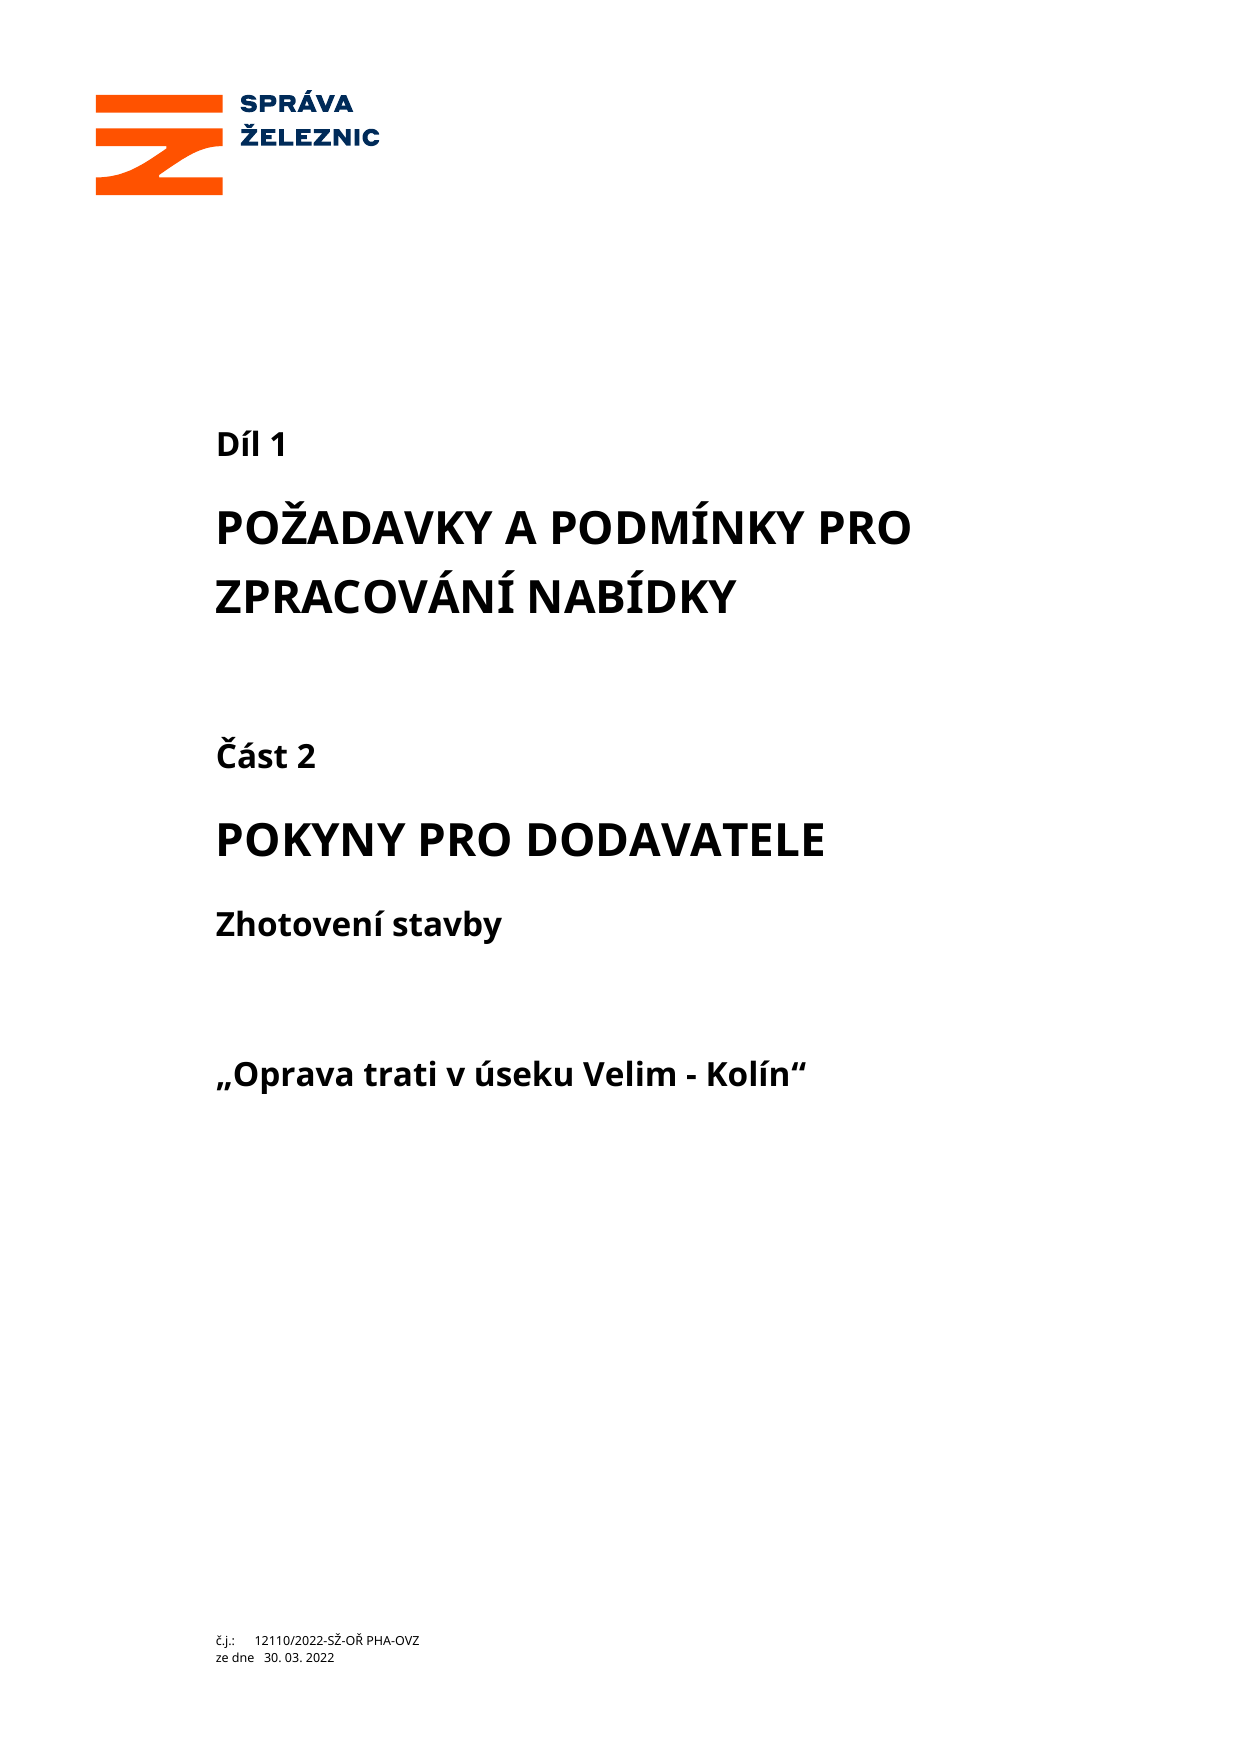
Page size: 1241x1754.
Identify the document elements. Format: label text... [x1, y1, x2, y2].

text Požadavky a podmínky pro zpracování nabídky [216, 496, 1122, 627]
text „Oprava trati v úseku Velim - Kolín“ [216, 1051, 1122, 1096]
text Pokyny pro dodavatele [216, 808, 1122, 870]
text Část 2 [216, 733, 1122, 778]
text Zhotovení stavby [216, 901, 1122, 947]
text Díl 1 [216, 421, 1122, 466]
